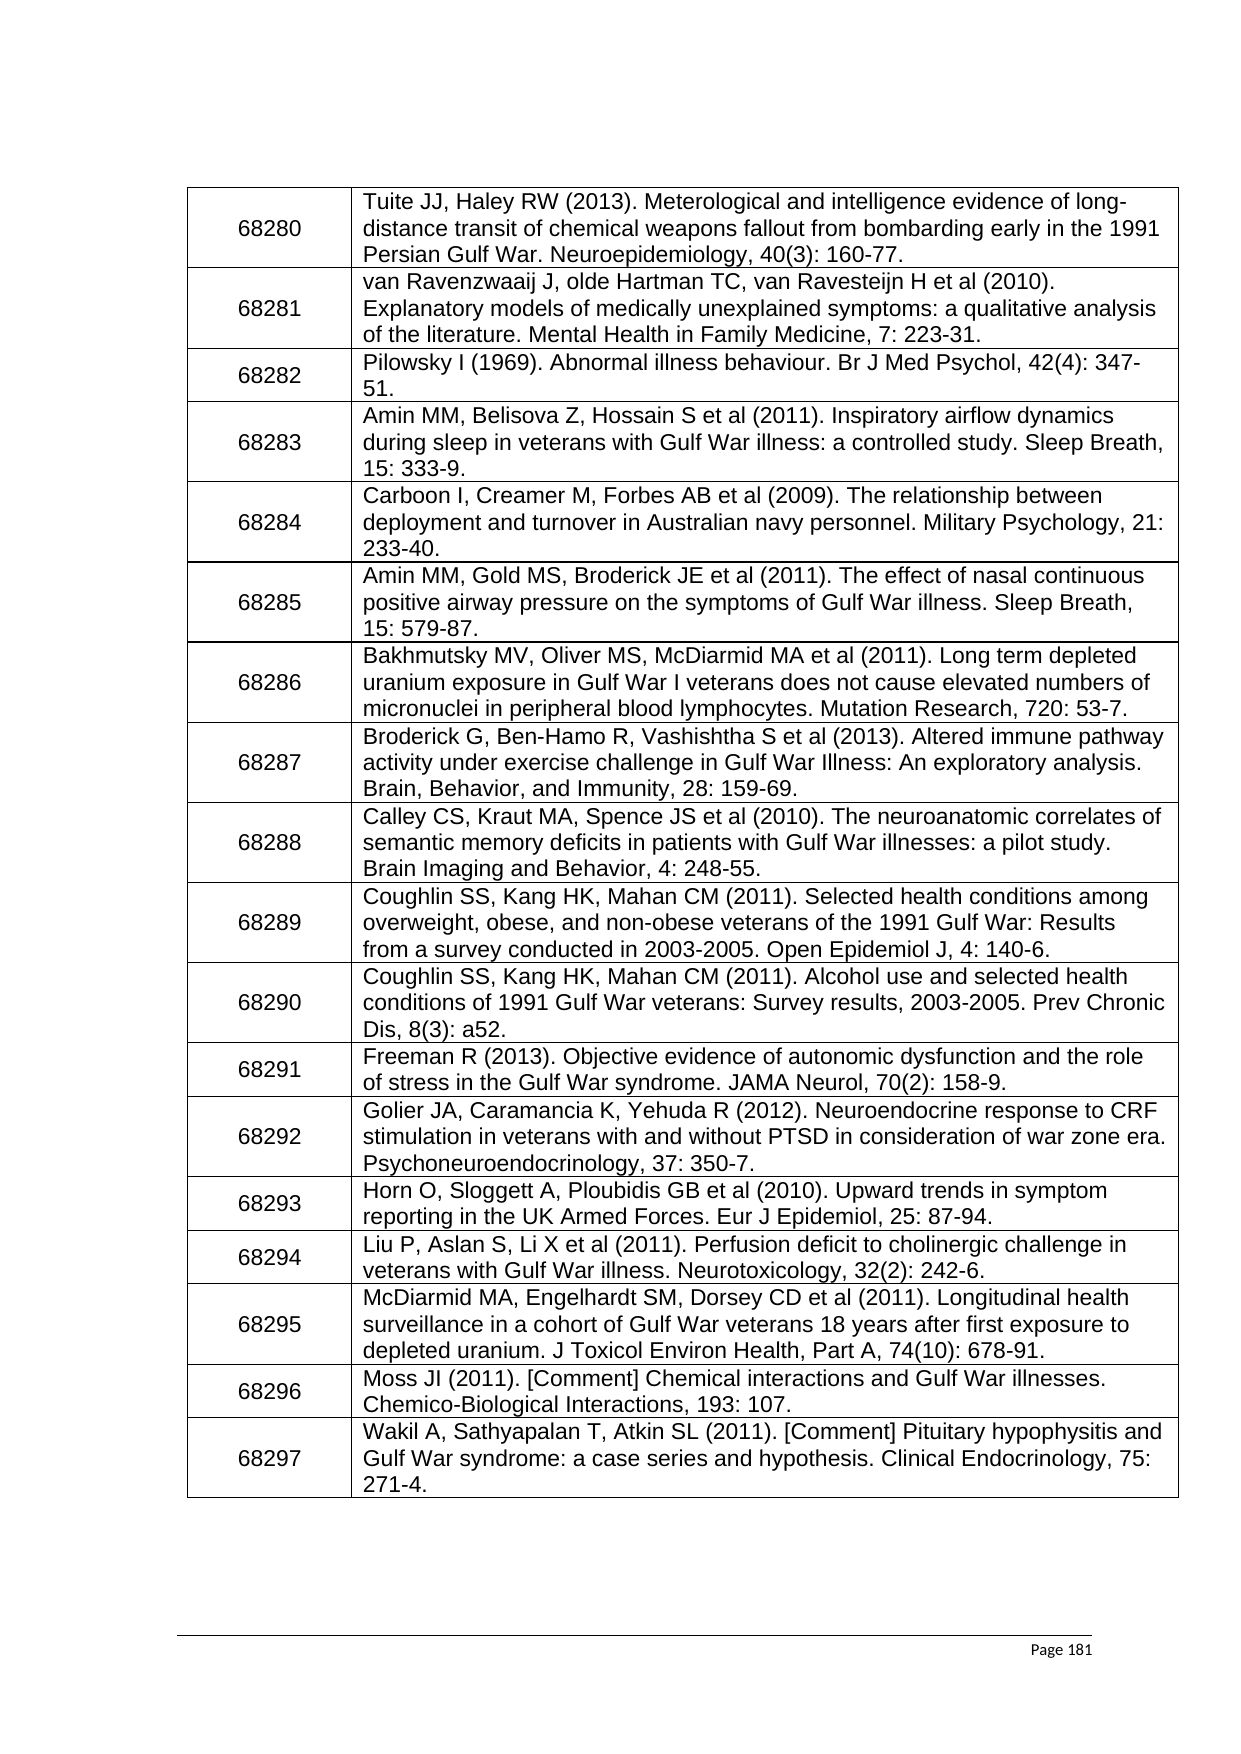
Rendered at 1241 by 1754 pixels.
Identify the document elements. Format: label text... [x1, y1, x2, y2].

table_cell 68286 [188, 643, 351, 722]
table_cell 68289 [188, 883, 351, 962]
table_cell van Ravenzwaaij J, olde Hartman TC, van Ravesteijn H et al (2010). Explanatory models of medically unexplained symptoms: a qualitative analysis of the literature. Mental Health in Family Medicine, 7: 223-31. [352, 268, 1178, 347]
table_cell Bakhmutsky MV, Oliver MS, McDiarmid MA et al (2011). Long term depleted uranium exposure in Gulf War I veterans does not cause elevated numbers of micronuclei in peripheral blood lymphocytes. Mutation Research, 720: 53-7. [352, 643, 1178, 722]
table_cell 68283 [188, 402, 351, 481]
table_cell Liu P, Aslan S, Li X et al (2011). Perfusion deficit to cholinergic challenge in veterans with Gulf War illness. Neurotoxicology, 32(2): 242-6. [352, 1231, 1178, 1283]
table_cell 68291 [188, 1043, 351, 1096]
table_cell 68281 [188, 268, 351, 347]
table_cell Carboon I, Creamer M, Forbes AB et al (2009). The relationship between deployment and turnover in Australian navy personnel. Military Psychology, 21: 233-40. [352, 482, 1178, 561]
table_cell 68296 [188, 1365, 351, 1417]
table_cell 68292 [188, 1097, 351, 1176]
table_cell Freeman R (2013). Objective evidence of autonomic dysfunction and the role of stress in the Gulf War syndrome. JAMA Neurol, 70(2): 158-9. [352, 1043, 1178, 1096]
table_cell Broderick G, Ben-Hamo R, Vashishtha S et al (2013). Altered immune pathway activity under exercise challenge in Gulf War Illness: An exploratory analysis. Brain, Behavior, and Immunity, 28: 159-69. [352, 723, 1178, 802]
table_cell Pilowsky I (1969). Abnormal illness behaviour. Br J Med Psychol, 42(4): 347-51. [352, 349, 1178, 401]
table_cell 68297 [188, 1418, 351, 1497]
table_cell 68282 [188, 349, 351, 401]
table_cell 68284 [188, 482, 351, 561]
table_cell Coughlin SS, Kang HK, Mahan CM (2011). Alcohol use and selected health conditions of 1991 Gulf War veterans: Survey results, 2003-2005. Prev Chronic Dis, 8(3): a52. [352, 963, 1178, 1042]
table_cell 68290 [188, 963, 351, 1042]
table_cell Amin MM, Gold MS, Broderick JE et al (2011). The effect of nasal continuous positive airway pressure on the symptoms of Gulf War illness. Sleep Breath, 15: 579-87. [352, 563, 1178, 641]
table_cell 68295 [188, 1284, 351, 1363]
table_cell 68287 [188, 723, 351, 802]
table_cell Moss JI (2011). [Comment] Chemical interactions and Gulf War illnesses. Chemico-Biological Interactions, 193: 107. [352, 1365, 1178, 1417]
table_cell Tuite JJ, Haley RW (2013). Meterological and intelligence evidence of long-distance transit of chemical weapons fallout from bombarding early in the 1991 Persian Gulf War. Neuroepidemiology, 40(3): 160-77. [352, 188, 1178, 267]
table_cell Calley CS, Kraut MA, Spence JS et al (2010). The neuroanatomic correlates of semantic memory deficits in patients with Gulf War illnesses: a pilot study. Brain Imaging and Behavior, 4: 248-55. [352, 803, 1178, 882]
table_cell 68280 [188, 188, 351, 267]
table_cell Amin MM, Belisova Z, Hossain S et al (2011). Inspiratory airflow dynamics during sleep in veterans with Gulf War illness: a controlled study. Sleep Breath, 15: 333-9. [352, 402, 1178, 481]
table_cell Golier JA, Caramancia K, Yehuda R (2012). Neuroendocrine response to CRF stimulation in veterans with and without PTSD in consideration of war zone era. Psychoneuroendocrinology, 37: 350-7. [352, 1097, 1178, 1176]
table_cell McDiarmid MA, Engelhardt SM, Dorsey CD et al (2011). Longitudinal health surveillance in a cohort of Gulf War veterans 18 years after first exposure to depleted uranium. J Toxicol Environ Health, Part A, 74(10): 678-91. [352, 1284, 1178, 1363]
table_cell 68288 [188, 803, 351, 882]
table_cell 68293 [188, 1177, 351, 1229]
table_cell Wakil A, Sathyapalan T, Atkin SL (2011). [Comment] Pituitary hypophysitis and Gulf War syndrome: a case series and hypothesis. Clinical Endocrinology, 75: 271-4. [352, 1418, 1178, 1497]
table_cell 68285 [188, 563, 351, 641]
table_cell Coughlin SS, Kang HK, Mahan CM (2011). Selected health conditions among overweight, obese, and non-obese veterans of the 1991 Gulf War: Results from a survey conducted in 2003-2005. Open Epidemiol J, 4: 140-6. [352, 883, 1178, 962]
table_cell 68294 [188, 1231, 351, 1283]
table_cell Horn O, Sloggett A, Ploubidis GB et al (2010). Upward trends in symptom reporting in the UK Armed Forces. Eur J Epidemiol, 25: 87-94. [352, 1177, 1178, 1229]
